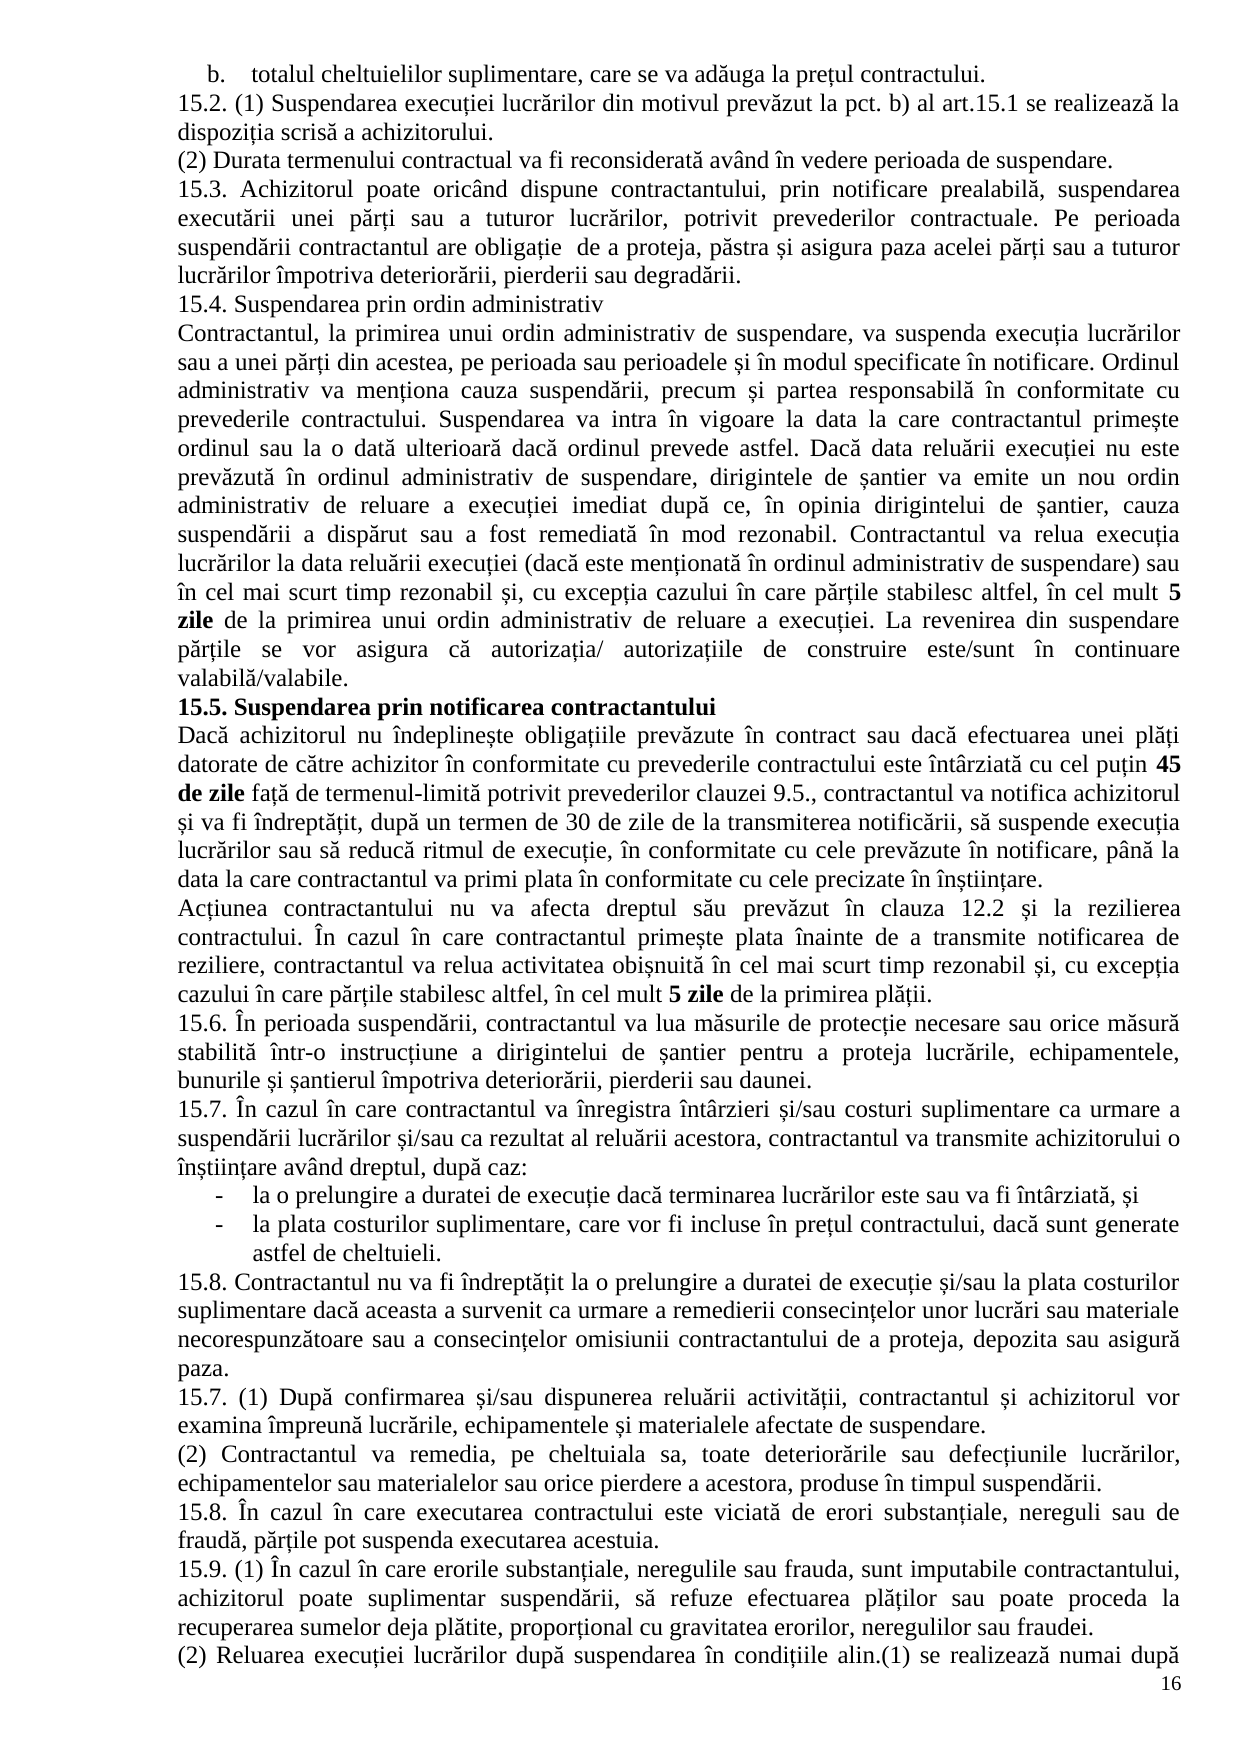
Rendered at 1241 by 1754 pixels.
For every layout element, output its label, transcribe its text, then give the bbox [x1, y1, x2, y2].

text 15.8. Contractantul nu va fi îndreptățit la o prelungire a duratei de execuție și/sau la plata costurilor suplimentare dacă aceasta a survenit ca urmare a remedierii consecințelor unor lucrări sau materiale necorespunzătoare sau a consecințelor omisiunii contractantului de a proteja, depozita sau asigură paza. [177, 1267, 1181, 1382]
text Contractantul, la primirea unui ordin administrativ de suspendare, va suspenda execuția lucrărilor sau a unei părți din acestea, pe perioada sau perioadele și în modul specificate în notificare. Ordinul administrativ va menționa cauza suspendării, precum și partea responsabilă în conformitate cu prevederile contractului. Suspendarea va intra în vigoare la data la care contractantul primește ordinul sau la o dată ulterioară dacă ordinul prevede astfel. Dacă data reluării execuției nu este prevăzută în ordinul administrativ de suspendare, dirigintele de șantier va emite un nou ordin administrativ de reluare a execuției imediat după ce, în opinia dirigintelui de șantier, cauza suspendării a dispărut sau a fost remediată în mod rezonabil. Contractantul va relua execuția lucrărilor la data reluării execuției (dacă este menționată în ordinul administrativ de suspendare) sau în cel mai scurt timp rezonabil și, cu excepția cazului în care părțile stabilesc altfel, în cel mult 5 zile de la primirea unui ordin administrativ de reluare a execuției. La revenirea din suspendare părțile se vor asigura că autorizația/ autorizațiile de construire este/sunt în continuare valabilă/valabile. [177, 318, 1181, 692]
text 15.7. În cazul în care contractantul va înregistra întârzieri și/sau costuri suplimentare ca urmare a suspendării lucrărilor și/sau ca rezultat al reluării acestora, contractantul va transmite achizitorului o înștiințare având dreptul, după caz: [177, 1094, 1181, 1180]
list la plata costurilor suplimentare, care vor fi incluse în prețul contractului, dacă sunt generate astfel de cheltuieli. [215, 1209, 1181, 1267]
text Acțiunea contractantului nu va afecta dreptul său prevăzut în clauza 12.2 și la rezilierea contractului. În cazul în care contractantul primește plata înainte de a transmite notificarea de reziliere, contractantul va relua activitatea obișnuită în cel mai scurt timp rezonabil și, cu excepția cazului în care părțile stabilesc altfel, în cel mult 5 zile de la primirea plății. [177, 893, 1181, 1008]
text 15.3. Achizitorul poate oricând dispune contractantului, prin notificare prealabilă, suspendarea executării unei părți sau a tuturor lucrărilor, potrivit prevederilor contractuale. Pe perioada suspendării contractantul are obligație de a proteja, păstra și asigura paza acelei părți sau a tuturor lucrărilor împotriva deteriorării, pierderii sau degradării. [177, 174, 1181, 289]
text Dacă achizitorul nu îndeplinește obligațiile prevăzute în contract sau dacă efectuarea unei plăți datorate de către achizitor în conformitate cu prevederile contractului este întârziată cu cel puțin 45 de zile față de termenul-limită potrivit prevederilor clauzei 9.5., contractantul va notifica achizitorul și va fi îndreptățit, după un termen de 30 de zile de la transmiterea notificării, să suspende execuția lucrărilor sau să reducă ritmul de execuție, în conformitate cu cele prevăzute în notificare, până la data la care contractantul va primi plata în conformitate cu cele precizate în înștiințare. [177, 720, 1181, 893]
text 15.2. (1) Suspendarea execuției lucrărilor din motivul prevăzut la pct. b) al art.15.1 se realizează la dispoziția scrisă a achizitorului. [177, 88, 1181, 145]
text 15.6. În perioada suspendării, contractantul va lua măsurile de protecție necesare sau orice măsură stabilită într-o instrucțiune a dirigintelui de șantier pentru a proteja lucrările, echipamentele, bunurile și șantierul împotriva deteriorării, pierderii sau daunei. [177, 1008, 1181, 1094]
list la o prelungire a duratei de execuție dacă terminarea lucrărilor este sau va fi întârziată, și [215, 1180, 1181, 1209]
text (2) Contractantul va remedia, pe cheltuiala sa, toate deteriorările sau defecțiunile lucrărilor, echipamentelor sau materialelor sau orice pierdere a acestora, produse în timpul suspendării. [177, 1439, 1181, 1497]
text 15.7. (1) După confirmarea și/sau dispunerea reluării activității, contractantul și achizitorul vor examina împreună lucrările, echipamentele și materialele afectate de suspendare. [177, 1382, 1181, 1439]
text 15.4. Suspendarea prin ordin administrativ [177, 289, 1181, 318]
text 15.5. Suspendarea prin notificarea contractantului [177, 692, 1181, 720]
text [177, 1640, 1181, 1669]
text (2) Durata termenului contractual va fi reconsiderată având în vedere perioada de suspendare. [177, 145, 1181, 174]
text 15.8. În cazul în care executarea contractului este viciată de erori substanțiale, nereguli sau de fraudă, părțile pot suspenda executarea acestuia. [177, 1497, 1181, 1554]
text 15.9. (1) În cazul în care erorile substanțiale, neregulile sau frauda, sunt imputabile contractantului, achizitorul poate suplimentar suspendării, să refuze efectuarea plăților sau poate proceda la recuperarea sumelor deja plătite, proporțional cu gravitatea erorilor, neregulilor sau fraudei. [177, 1554, 1181, 1640]
list totalul cheltuielilor suplimentare, care se va adăuga la prețul contractului. [207, 59, 1181, 88]
